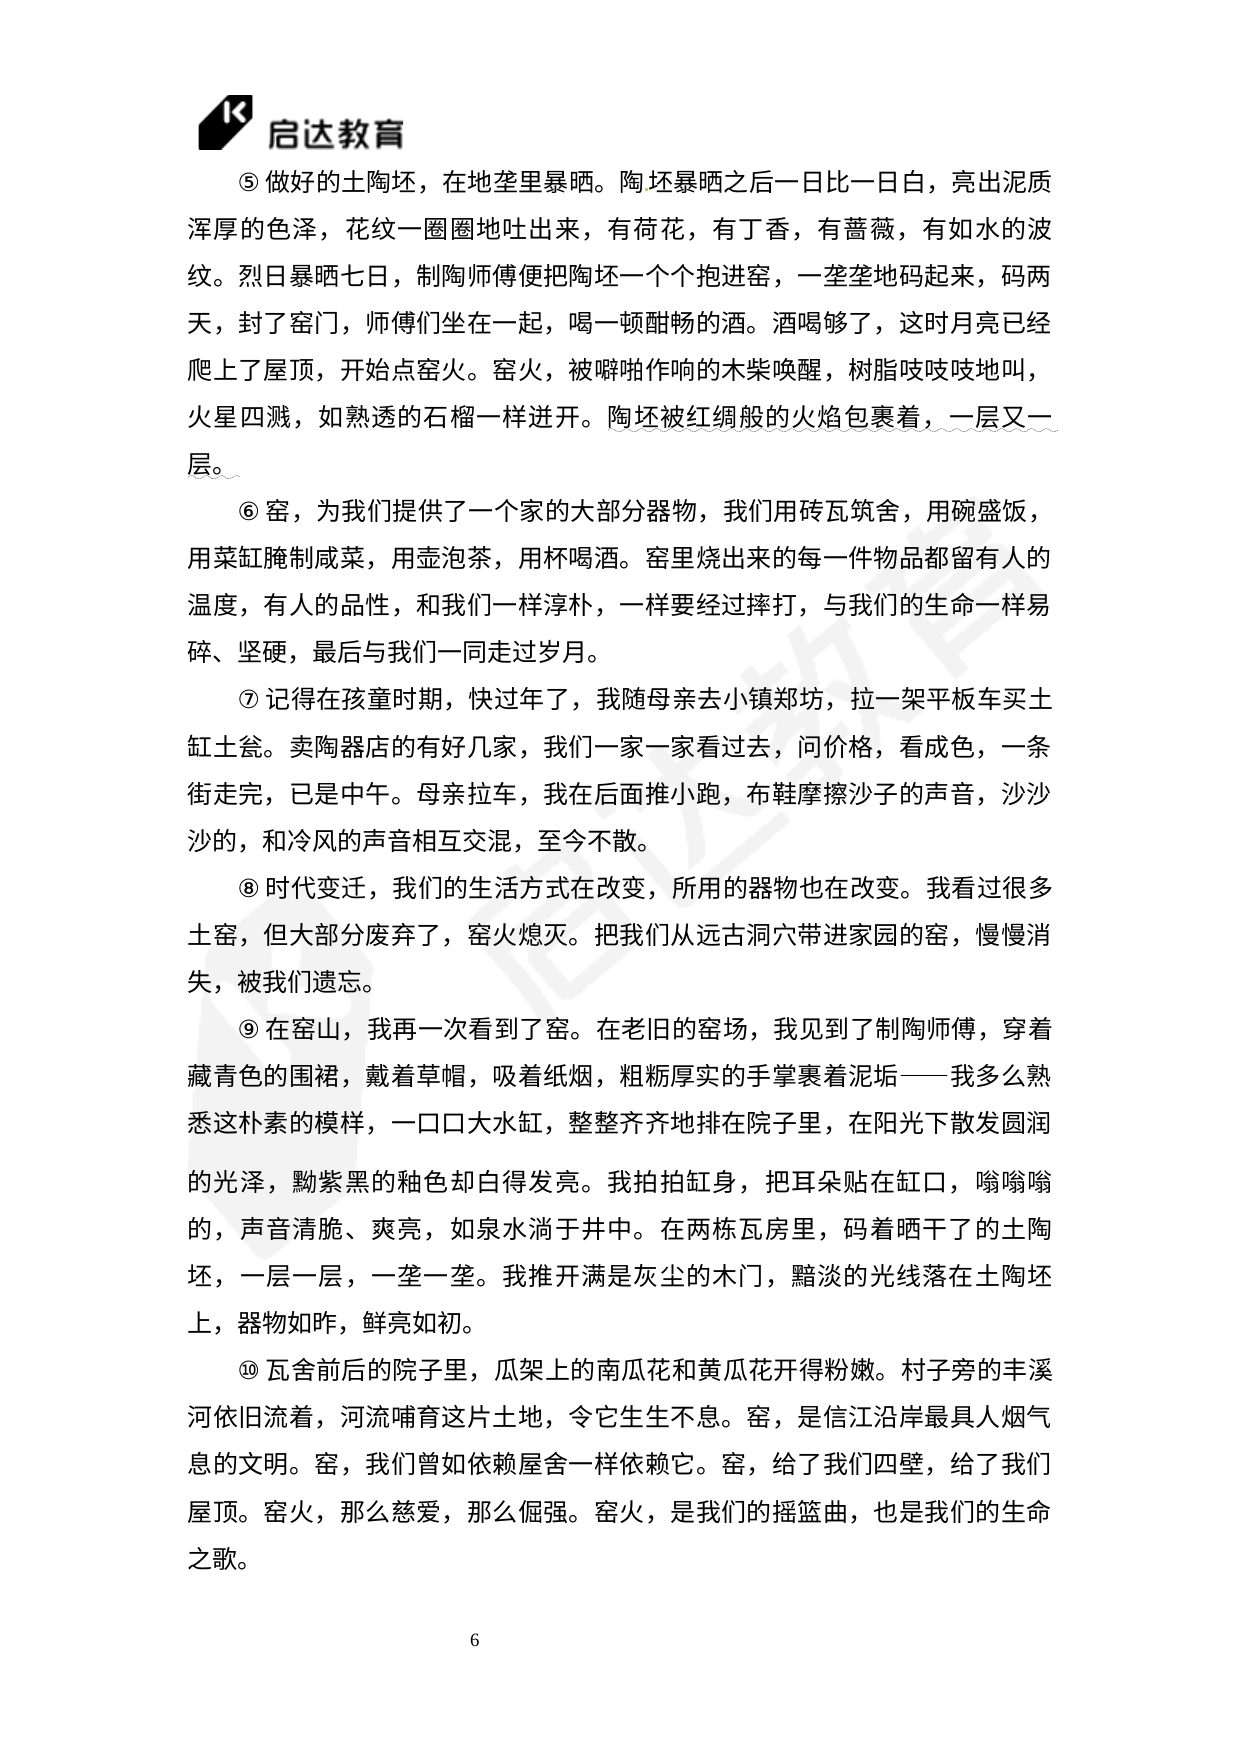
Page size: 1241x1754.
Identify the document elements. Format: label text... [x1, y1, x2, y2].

text ⑧时代变迁，我们的生活方式在改变，所用的器物也在改变。我看过很多土窑，但大部分废弃了，窑火熄灭。把我们从远古洞穴带进家园的窑，慢慢消失，被我们遗忘。 [187, 868, 1053, 999]
picture [198, 95, 404, 150]
text ⑦记得在孩童时期，快过年了，我随母亲去小镇郑坊，拉一架平板车买土缸土瓮。卖陶器店的有好几家，我们一家一家看过去，问价格，看成色，一条街走完，已是中午。母亲拉车，我在后面推小跑，布鞋摩擦沙子的声音，沙沙沙的，和冷风的声音相互交混，至今不散。 [187, 680, 1053, 857]
text ⑨在窑山，我再一次看到了窑。在老旧的窑场，我见到了制陶师傅，穿着藏青色的围裙，戴着草帽，吸着纸烟，粗粝厚实的手掌裹着泥垢——我多么熟悉这朴素的模样，一口口大水缸，整整齐齐地排在院子里，在阳光下散发圆润的光泽，黝紫黑的釉色却白得发亮。我拍拍缸身，把耳朵贴在缸口，嗡嗡嗡的，声音清脆、爽亮，如泉水淌于井中。在两栋瓦房里，码着晒干了的土陶坯，一层一层，一垄一垄。我推开满是灰尘的木门，黯淡的光线落在土陶坯上，器物如昨，鲜亮如初。 [187, 1009, 1053, 1340]
text ⑩瓦舍前后的院子里，瓜架上的南瓜花和黄瓜花开得粉嫩。村子旁的丰溪河依旧流着，河流哺育这片土地，令它生生不息。窑，是信江沿岸最具人烟气息的文明。窑，我们曾如依赖屋舍一样依赖它。窑，给了我们四壁，给了我们屋顶。窑火，那么慈爱，那么倔强。窑火，是我们的摇篮曲，也是我们的生命之歌。 [187, 1351, 1053, 1575]
text ⑤做好的土陶坯，在地垄里暴晒。陶坯暴晒之后一日比一日白，亮出泥质浑厚的色泽，花纹一圈圈地吐出来，有荷花，有丁香，有蔷薇，有如水的波纹。烈日暴晒七日，制陶师傅便把陶坯一个个抱进窑，一垄垄地码起来，码两天，封了窑门，师傅们坐在一起，喝一顿酣畅的酒。酒喝够了，这时月亮已经爬上了屋顶，开始点窑火。窑火，被噼啪作响的木柴唤醒，树脂吱吱吱地叫，火星四溅，如熟透的石榴一样迸开。陶坯被红绸般的火焰包裹着，一层又一层。 [187, 162, 1053, 481]
text ⑥窑，为我们提供了一个家的大部分器物，我们用砖瓦筑舍，用碗盛饭，用菜缸腌制咸菜，用壶泡茶，用杯喝酒。窑里烧出来的每一件物品都留有人的温度，有人的品性，和我们一样淳朴，一样要经过摔打，与我们的生命一样易碎、坚硬，最后与我们一同走过岁月。 [187, 492, 1053, 669]
